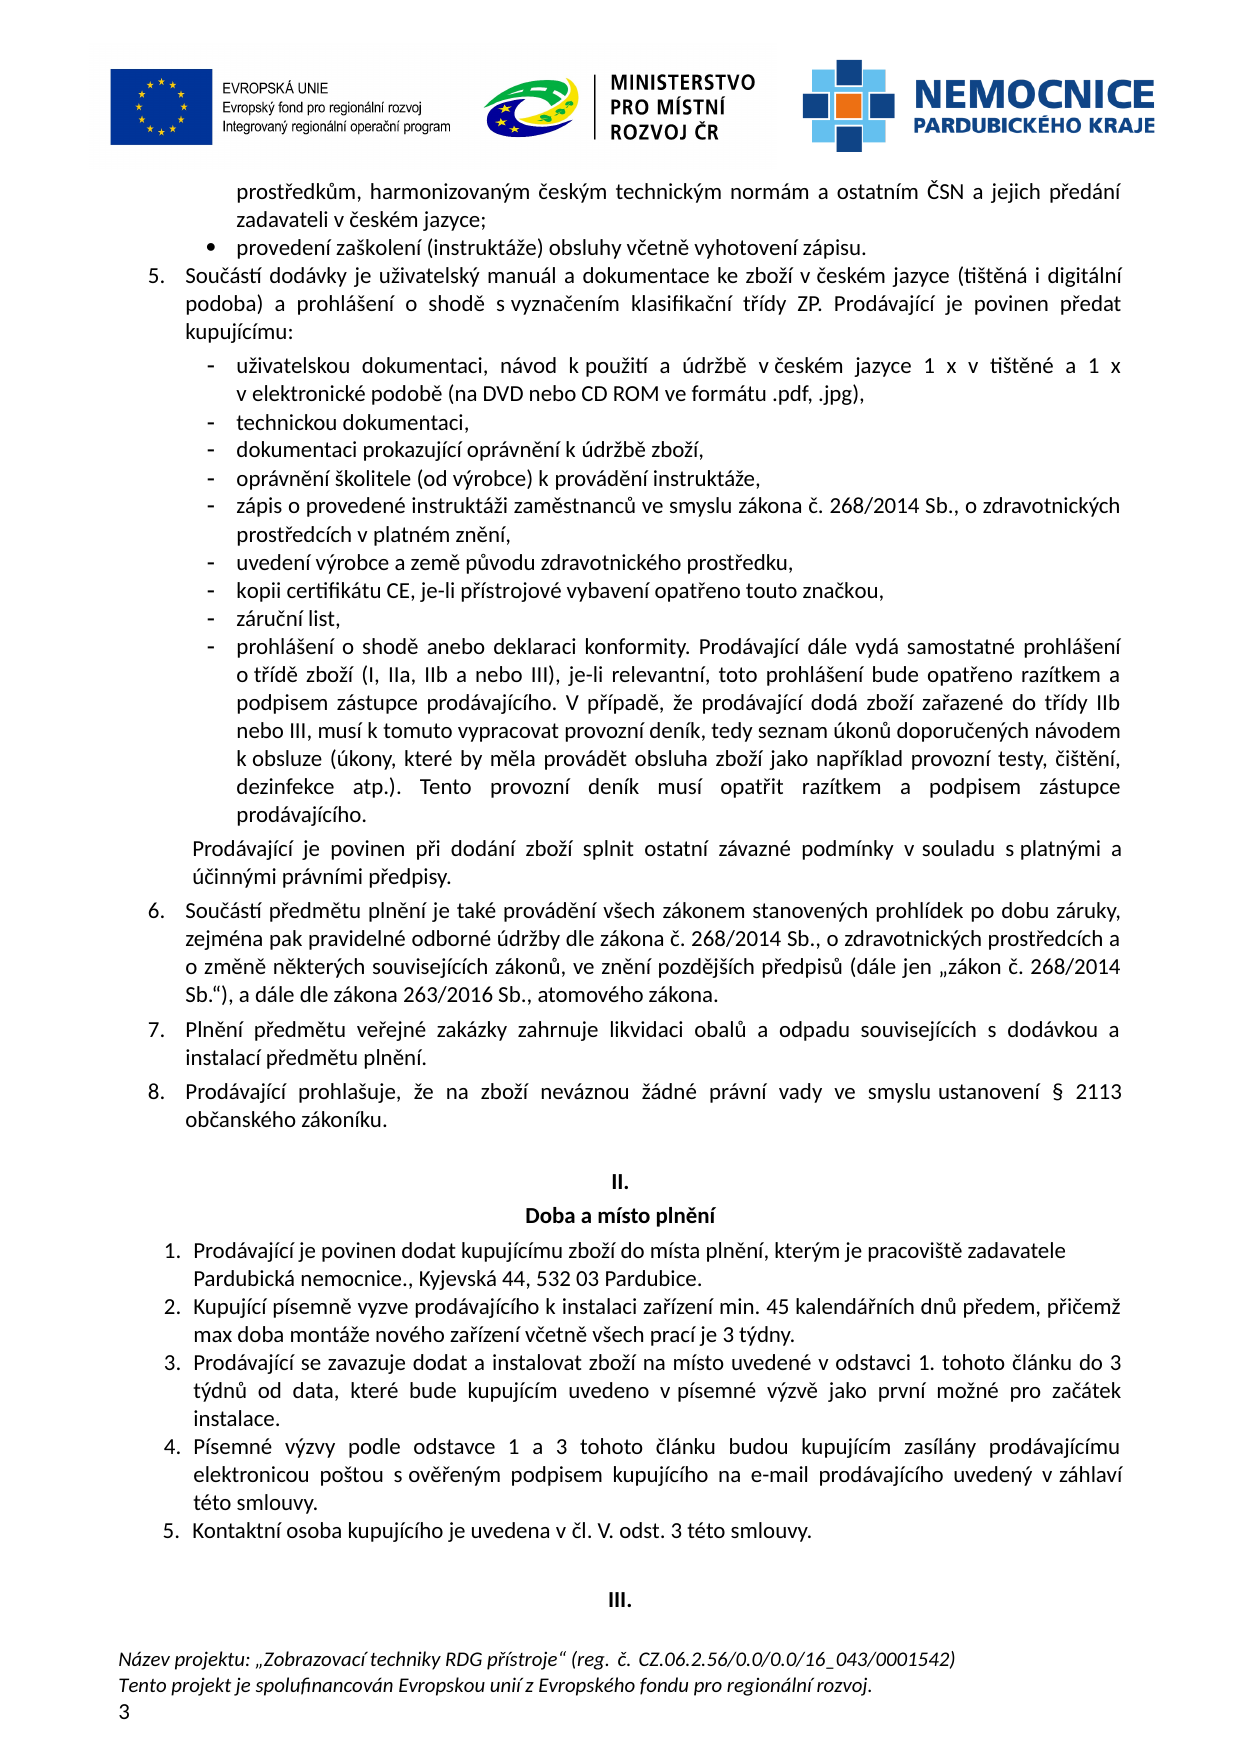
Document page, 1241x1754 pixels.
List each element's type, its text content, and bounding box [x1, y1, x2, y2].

list Prodávající je povinen dodat kupujícímu zboží do místa plnění, kterým je pracoviště zadavatele [164, 1236, 1122, 1264]
list uvedení výrobce a země původu zdravotnického prostředku, [207, 548, 1122, 576]
text III. [118, 1585, 1122, 1613]
list dokumentaci prokazující oprávnění k údržbě zboží, [207, 436, 1122, 464]
text Prodávající je povinen při dodání zboží splnit ostatní závazné podmínky v souladu s platnými a účinnými právními předpisy. [192, 834, 1122, 890]
text II. [118, 1167, 1122, 1195]
list zápis o provedené instruktáži zaměstnanců ve smyslu zákona č. 268/2014 Sb., o zdravotnických prostředcích v platném znění, [207, 492, 1122, 548]
picture [801, 58, 1155, 153]
list technickou dokumentaci, [207, 408, 1122, 436]
list Součástí předmětu plnění je také provádění všech zákonem stanovených prohlídek po dobu záruky, zejména pak pravidelné odborné údržby dle zákona č. 268/2014 Sb., o zdravotnických prostředcích a o změně některých souvisejících zákonů, ve znění pozdějších předpisů (dále jen „zákon č. 268/2014 Sb.“), a dále dle zákona 263/2016 Sb., atomového zákona. [148, 896, 1122, 1008]
list provedení zaškolení (instruktáže) obsluhy včetně vyhotovení zápisu. [207, 233, 1122, 261]
list Kontaktní osoba kupujícího je uvedena v čl. V. odst. 3 této smlouvy. [162, 1516, 1122, 1544]
list Plnění předmětu veřejné zakázky zahrnuje likvidaci obalů a odpadu souvisejících s dodávkou a instalací předmětu plnění. [148, 1015, 1122, 1071]
list Prodávající prohlašuje, že na zboží neváznou žádné právní vady ve smyslu ustanovení § 2113 občanského zákoníku. [148, 1077, 1122, 1133]
list prohlášení o shodě anebo deklaraci konformity. Prodávající dále vydá samostatné prohlášení o třídě zboží (I, IIa, IIb a nebo III), je-li relevantní, toto prohlášení bude opatřeno razítkem a podpisem zástupce prodávajícího. V případě, že prodávající dodá zboží zařazené do třídy IIb nebo III, musí k tomuto vypracovat provozní deník, tedy seznam úkonů doporučených návodem k obsluze (úkony, které by měla provádět obsluha zboží jako například provozní testy, čištění, dezinfekce atp.). Tento provozní deník musí opatřit razítkem a podpisem zástupce prodávajícího. [207, 632, 1122, 828]
list oprávnění školitele (od výrobce) k provádění instruktáže, [207, 464, 1122, 492]
list kopii certifikátu CE, je-li přístrojové vybavení opatřeno touto značkou, [207, 576, 1122, 604]
list uživatelskou dokumentaci, návod k použití a údržbě v českém jazyce 1 x v tištěné a 1 x v elektronické podobě (na DVD nebo CD ROM ve formátu .pdf, .jpg), [207, 352, 1122, 408]
list záruční list, [207, 604, 1122, 632]
list Pardubická nemocnice., Kyjevská 44, 532 03 Pardubice. [193, 1264, 1122, 1292]
picture [88, 43, 777, 170]
list Součástí dodávky je uživatelský manuál a dokumentace ke zboží v českém jazyce (tištěná i digitální podoba) a prohlášení o shodě s vyznačením klasifikační třídy ZP. Prodávající je povinen předat kupujícímu: [148, 261, 1122, 345]
list Písemné výzvy podle odstavce 1 a 3 tohoto článku budou kupujícím zasílány prodávajícímu elektronicou poštou s ověřeným podpisem kupujícího na e-mail prodávajícího uvedený v záhlaví této smlouvy. [164, 1432, 1122, 1516]
list Kupující písemně vyzve prodávajícího k instalaci zařízení min. 45 kalendářních dnů předem, přičemž max doba montáže nového zařízení včetně všech prací je 3 týdny. [164, 1292, 1122, 1348]
text Doba a místo plnění [118, 1202, 1122, 1230]
list Prodávající se zavazuje dodat a instalovat zboží na místo uvedené v odstavci 1. tohoto článku do 3 týdnů od data, které bude kupujícím uvedeno v písemné výzvě jako první možné pro začátek instalace. [164, 1348, 1122, 1432]
